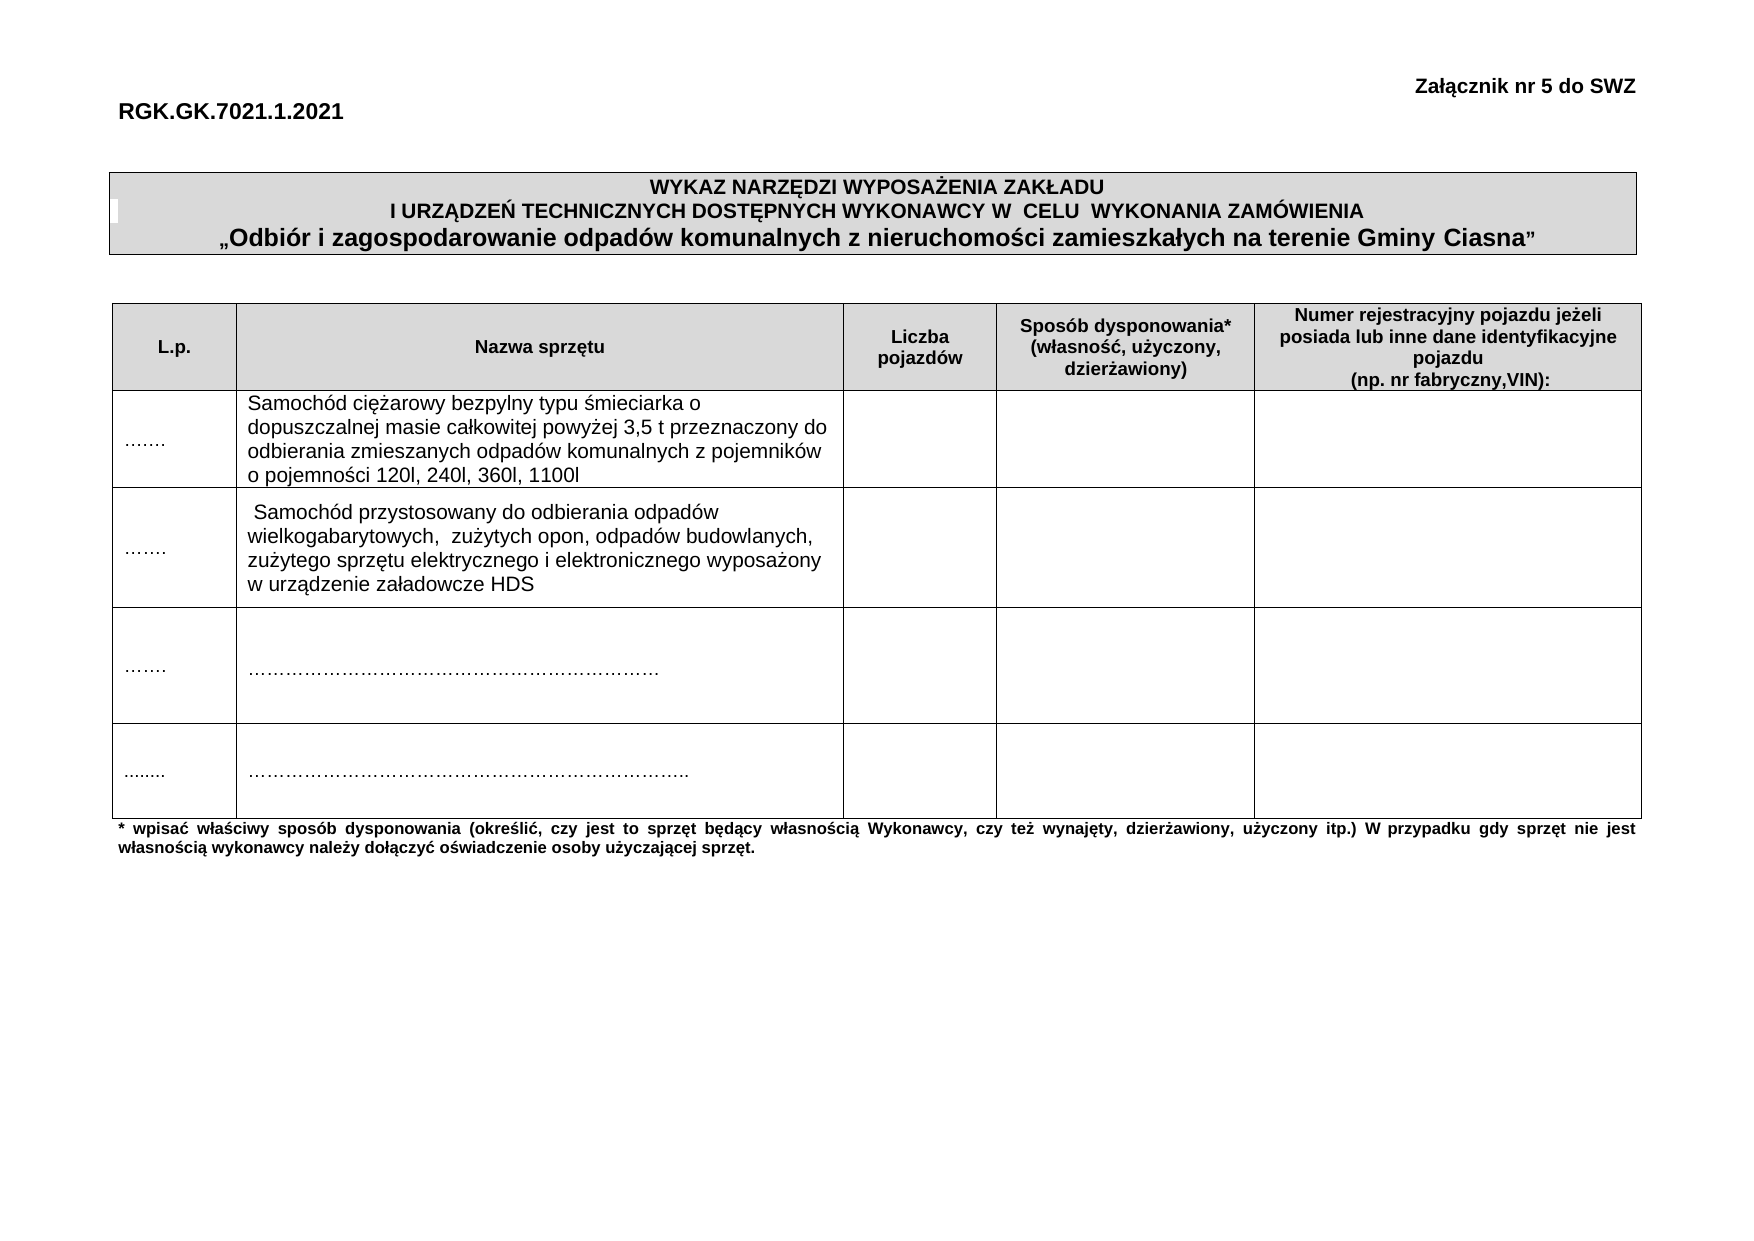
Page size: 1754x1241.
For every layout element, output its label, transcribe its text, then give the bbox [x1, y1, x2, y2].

text RGK.GK.7021.1.2021 [118, 98, 927, 124]
table_cell [1255, 608, 1641, 723]
table_cell ……. [113, 608, 236, 723]
table_header L.p. [113, 304, 236, 390]
text „Odbiór i zagospodarowanie odpadów komunalnych z nieruchomości zamieszkałych na terenie Gminy Ciasna” [110, 220, 1636, 254]
text Załącznik nr 5 do SWZ [118, 74, 1636, 98]
table_cell ........ [113, 724, 236, 817]
table_cell [997, 608, 1254, 723]
text * wpisać właściwy sposób dysponowania (określić, czy jest to sprzęt będący własnością Wykonawcy, czy też wynajęty, dzierżawiony, użyczony itp.) W przypadku gdy sprzęt nie jest własnością wykonawcy należy dołączyć oświadczenie osoby użyczającej sprzęt. [118, 819, 1636, 857]
table_cell [1255, 391, 1641, 487]
text WYKAZ NARZĘDZI WYPOSAŻENIA ZAKŁADU [110, 173, 1636, 199]
table_cell [1255, 724, 1641, 817]
table_cell [844, 391, 996, 487]
table_cell Samochód ciężarowy bezpylny typu śmieciarka o dopuszczalnej masie całkowitej powyżej 3,5 t przeznaczony do odbierania zmieszanych odpadów komunalnych z pojemników o pojemności 120l, 240l, 360l, 1100l [237, 391, 843, 487]
table_cell …………………………………………………………….. [237, 724, 843, 817]
table_cell [844, 724, 996, 817]
table_cell [997, 724, 1254, 817]
table_header Nazwa sprzętu [237, 304, 843, 390]
table_cell ………………………………………………………… [237, 608, 843, 723]
table_cell [844, 608, 996, 723]
table_cell [997, 488, 1254, 607]
table_cell [1255, 488, 1641, 607]
table_cell [844, 488, 996, 607]
text I URZĄDZEŃ TECHNICZNYCH DOSTĘPNYCH WYKONAWCY W CELU WYKONANIA ZAMÓWIENIA [118, 199, 1636, 220]
table_cell ….… [113, 391, 236, 487]
table_cell [997, 391, 1254, 487]
table_header Liczba pojazdów [844, 304, 996, 390]
table_header Sposób dysponowania* (własność, użyczony, dzierżawiony) [997, 304, 1254, 390]
table_cell Samochód przystosowany do odbierania odpadów wielkogabarytowych, zużytych opon, odpadów budowlanych, zużytego sprzętu elektrycznego i elektronicznego wyposażony w urządzenie załadowcze HDS [237, 488, 843, 607]
table_cell ……. [113, 488, 236, 607]
table_header Numer rejestracyjny pojazdu jeżeli posiada lub inne dane identyfikacyjne pojazdu (np. nr fabryczny,VIN): [1255, 304, 1641, 390]
